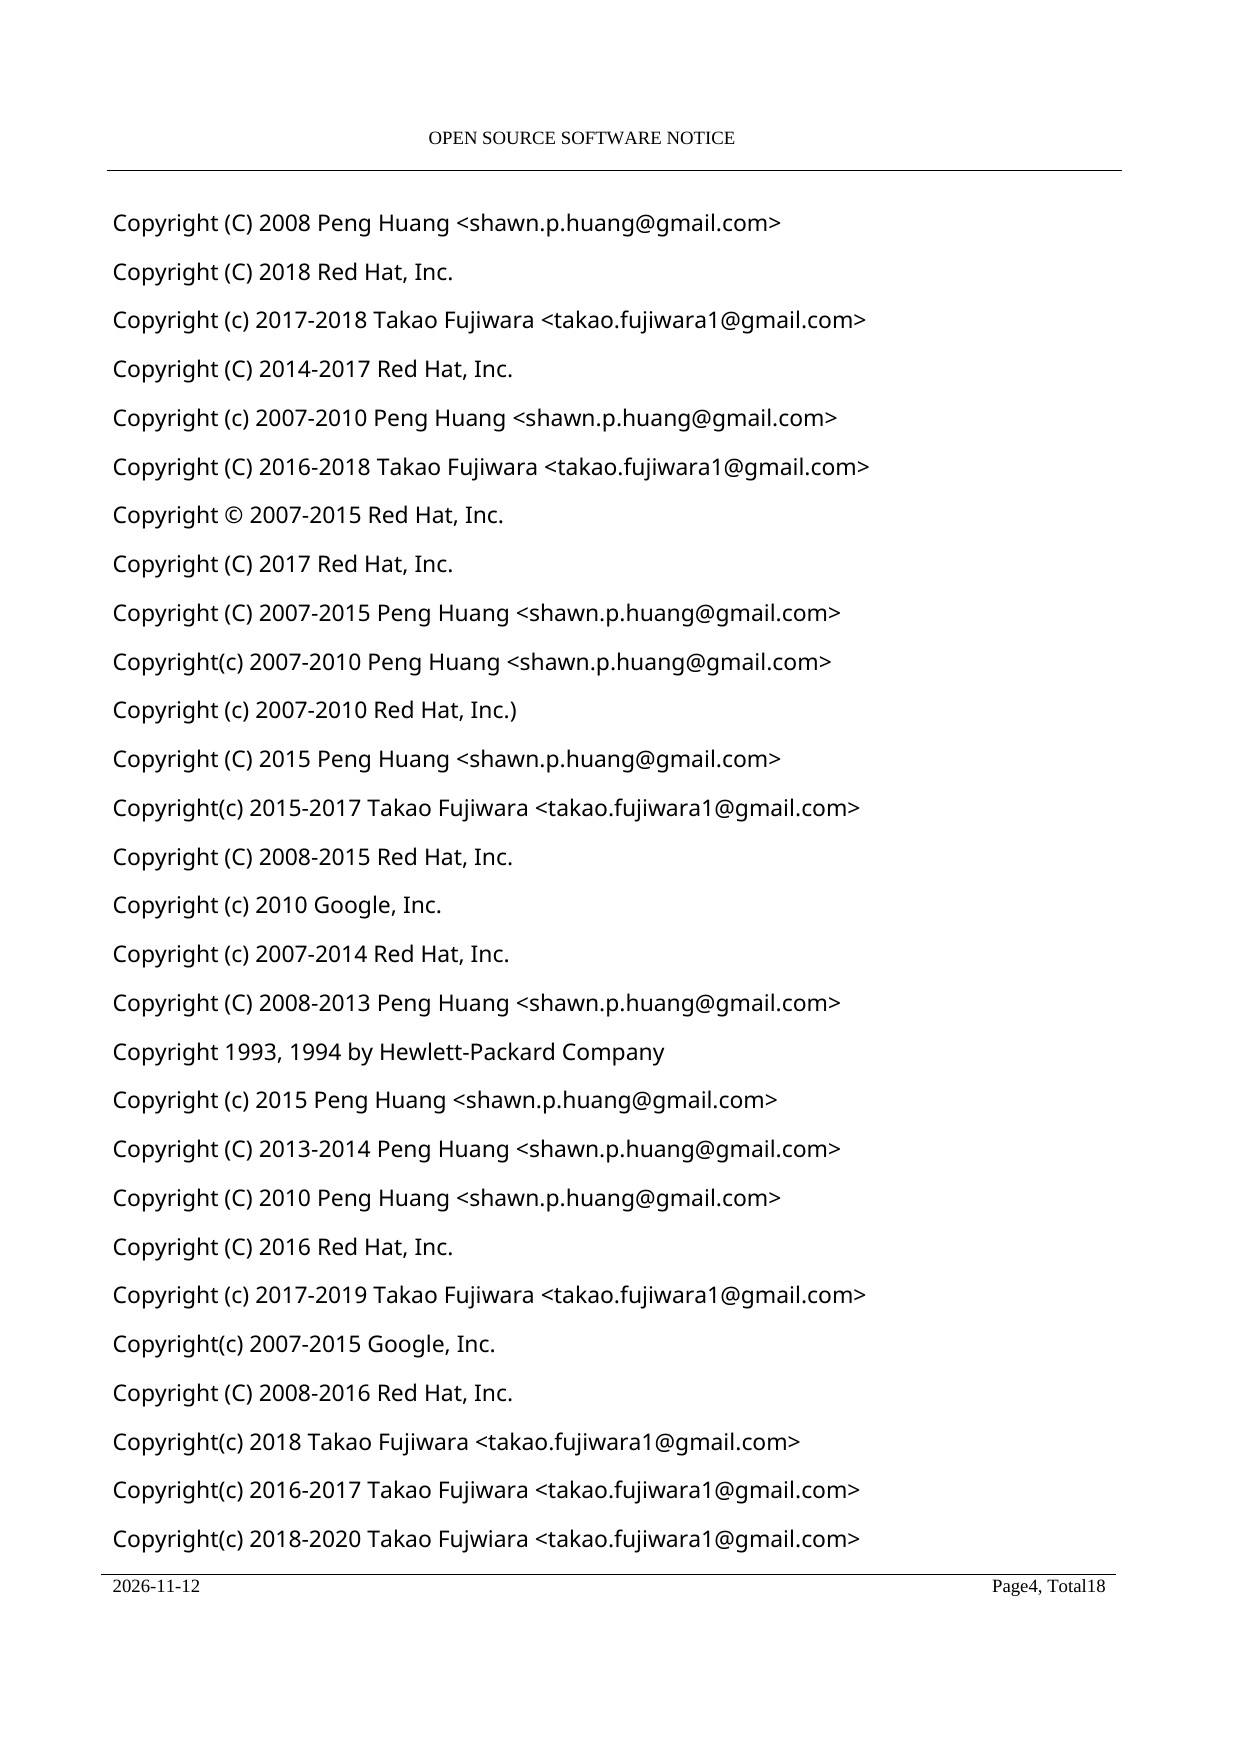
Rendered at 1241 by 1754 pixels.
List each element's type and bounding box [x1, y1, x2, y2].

text [112, 206, 1128, 1555]
